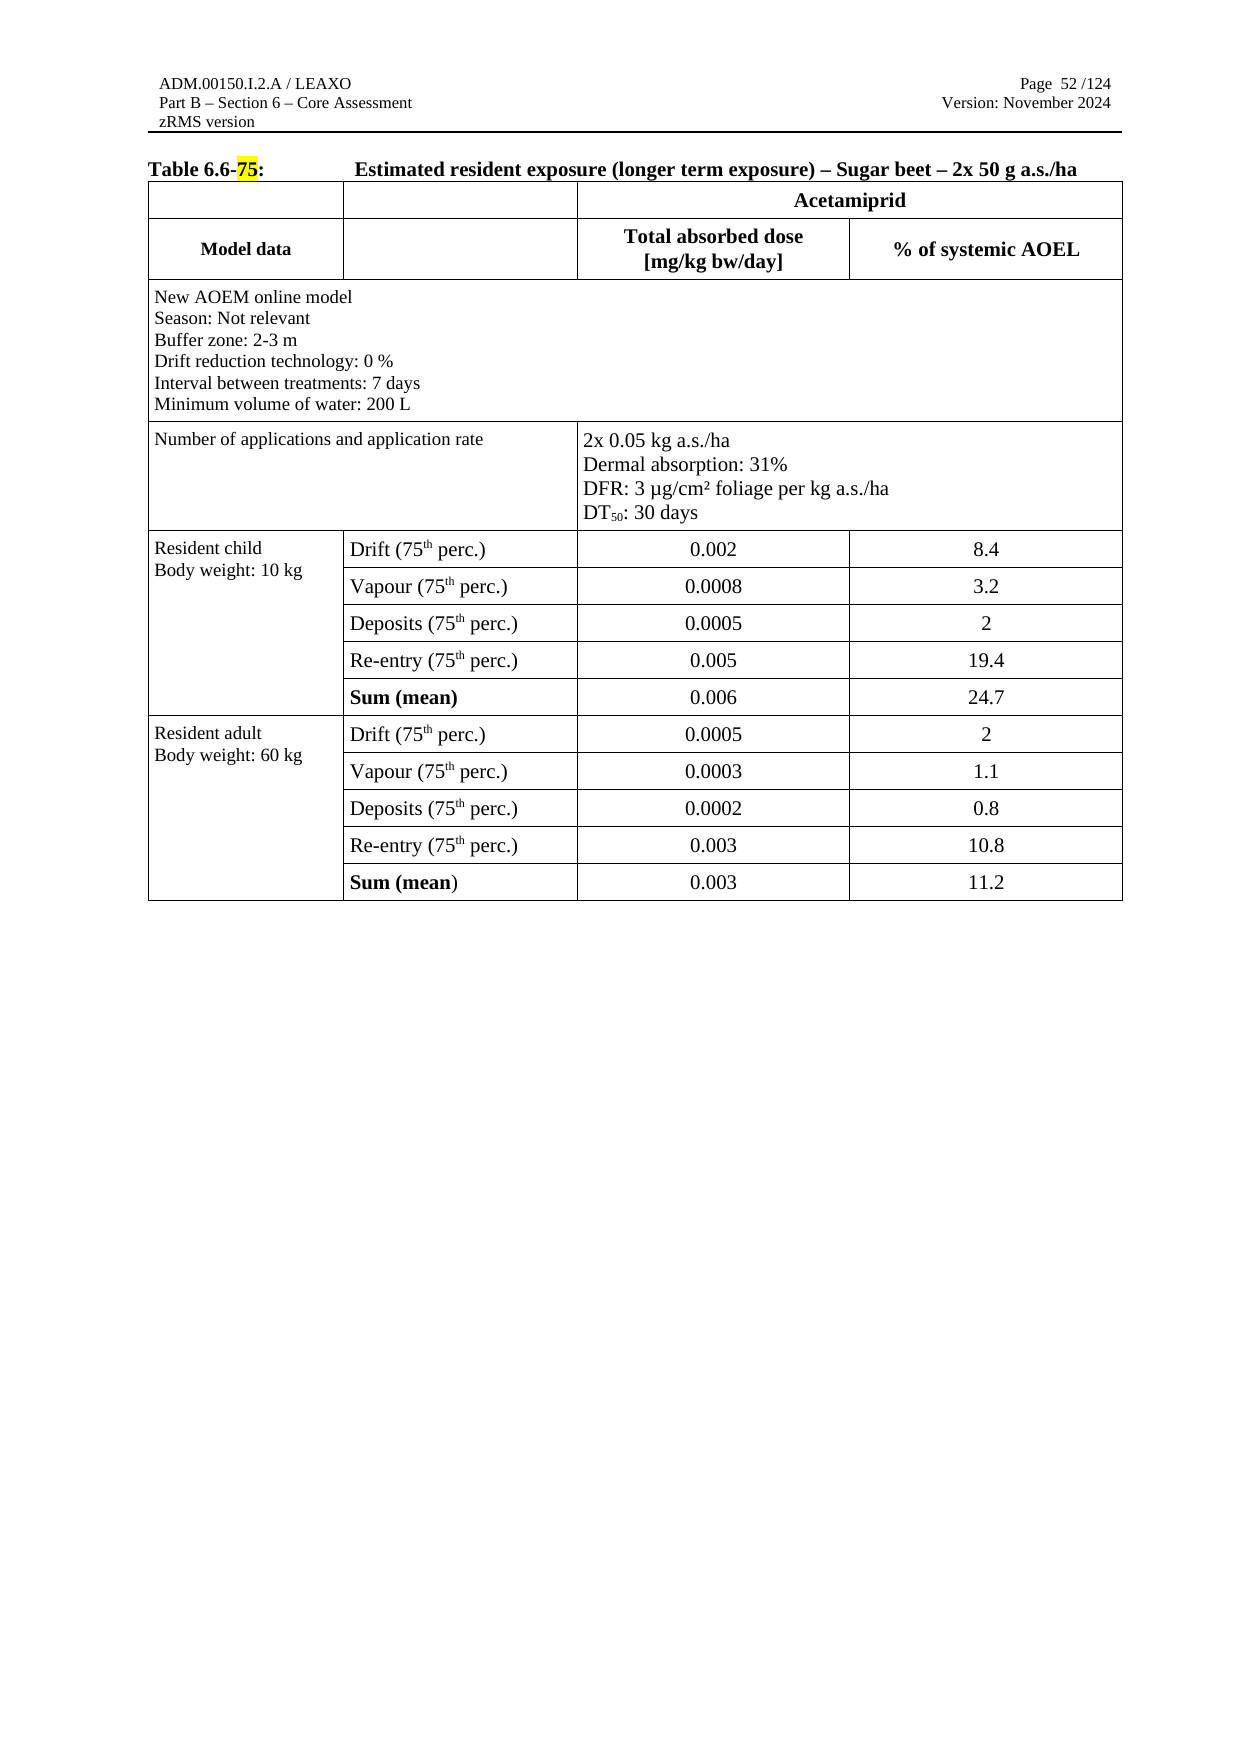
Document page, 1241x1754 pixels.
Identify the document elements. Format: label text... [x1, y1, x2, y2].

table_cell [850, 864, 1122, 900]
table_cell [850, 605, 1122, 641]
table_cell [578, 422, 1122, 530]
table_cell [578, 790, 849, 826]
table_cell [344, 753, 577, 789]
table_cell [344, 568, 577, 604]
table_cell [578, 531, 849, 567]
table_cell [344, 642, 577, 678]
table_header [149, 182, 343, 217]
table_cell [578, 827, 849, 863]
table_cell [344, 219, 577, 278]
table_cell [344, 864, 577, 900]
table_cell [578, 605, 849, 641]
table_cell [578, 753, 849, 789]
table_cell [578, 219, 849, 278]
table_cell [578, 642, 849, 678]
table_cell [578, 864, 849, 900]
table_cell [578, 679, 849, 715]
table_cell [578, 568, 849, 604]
text Table 6.6-75: Estimated resident exposure (longer term exposure) – Sugar beet – 2x 50 g a.s./ha [258, 156, 1122, 181]
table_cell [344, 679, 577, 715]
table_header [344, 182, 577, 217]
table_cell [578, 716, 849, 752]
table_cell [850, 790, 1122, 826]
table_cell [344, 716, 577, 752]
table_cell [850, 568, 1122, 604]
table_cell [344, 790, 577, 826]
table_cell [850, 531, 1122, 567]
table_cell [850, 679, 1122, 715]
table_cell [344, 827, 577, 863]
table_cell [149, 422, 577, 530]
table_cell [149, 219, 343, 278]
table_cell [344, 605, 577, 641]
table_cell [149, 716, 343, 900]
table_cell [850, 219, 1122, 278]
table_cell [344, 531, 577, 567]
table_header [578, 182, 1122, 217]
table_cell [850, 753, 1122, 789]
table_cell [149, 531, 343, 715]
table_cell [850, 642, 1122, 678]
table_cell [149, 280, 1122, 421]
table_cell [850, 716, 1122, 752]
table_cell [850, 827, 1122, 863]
